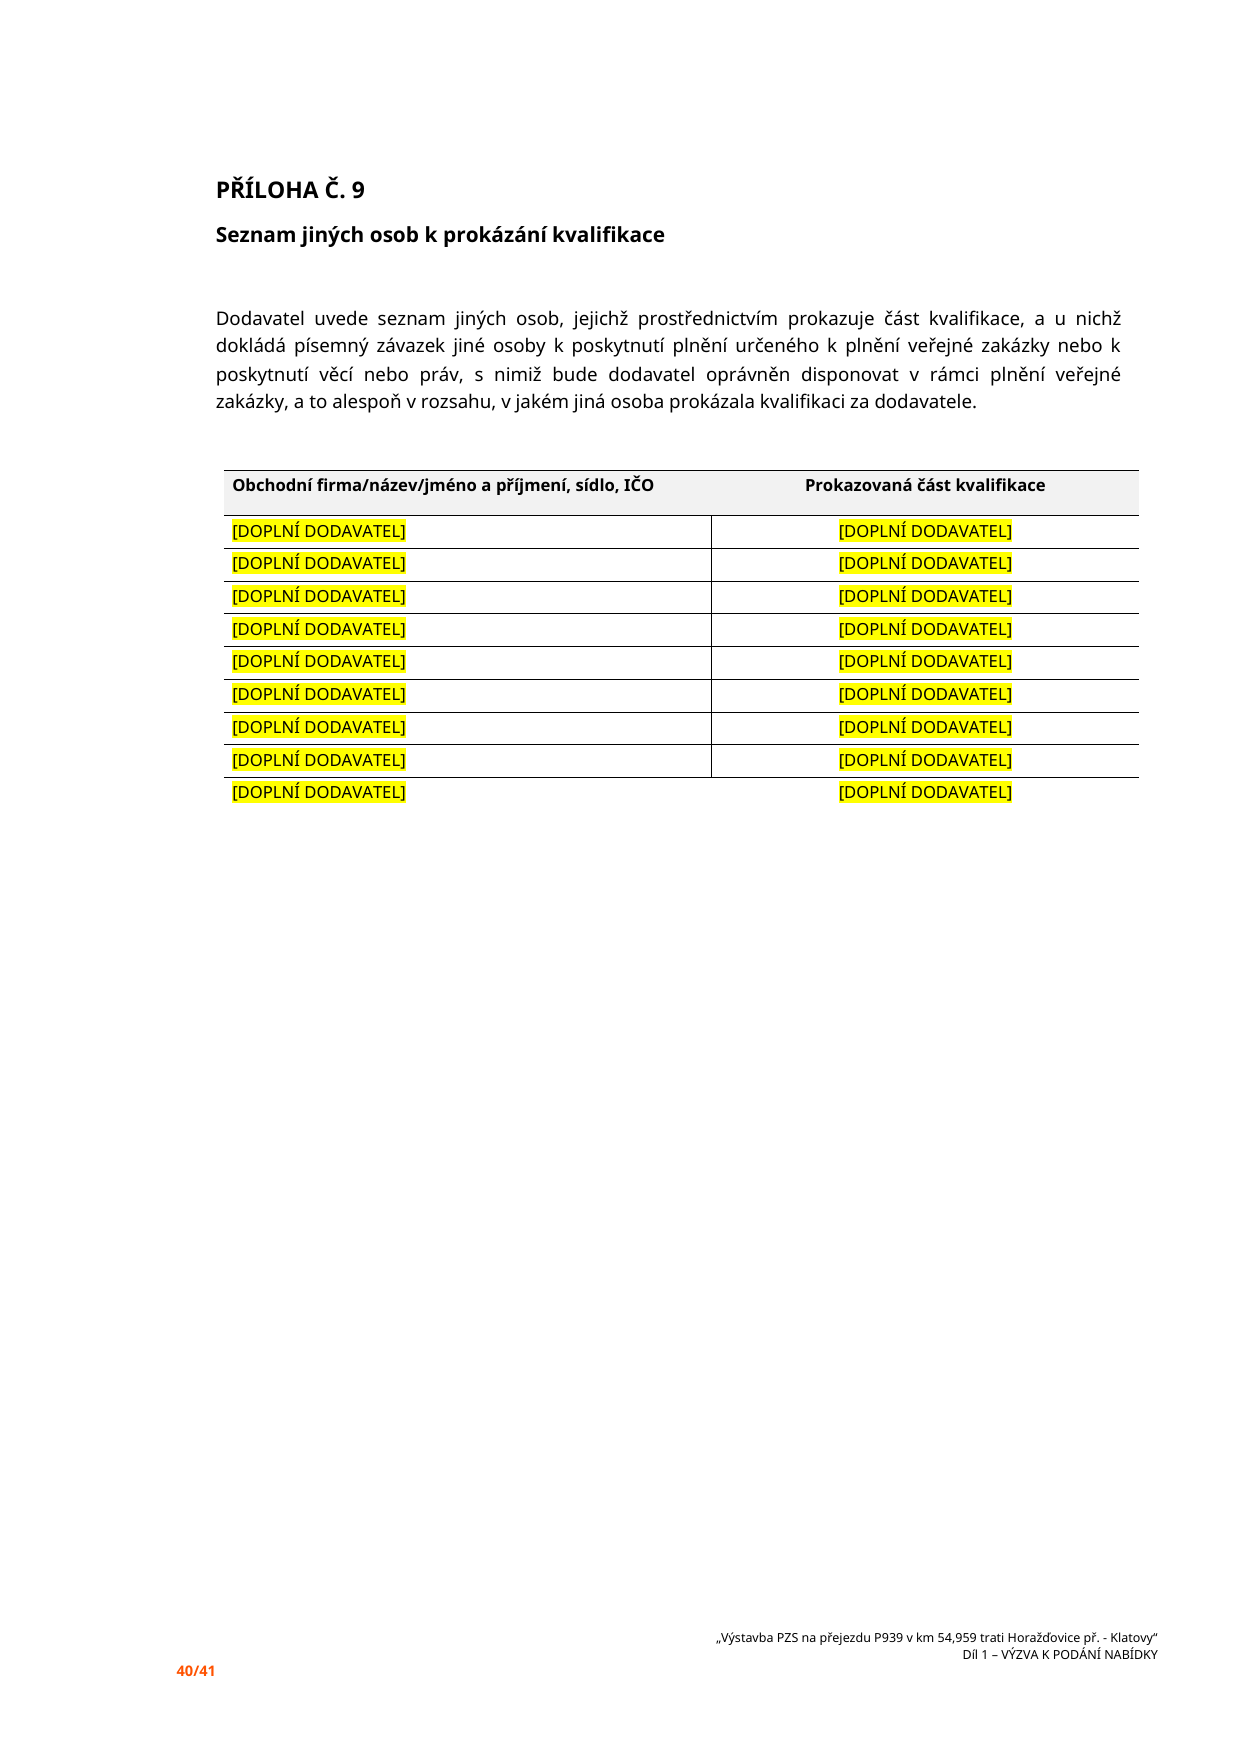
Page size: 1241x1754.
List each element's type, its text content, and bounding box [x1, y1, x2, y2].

table_cell [DOPLNÍ DODAVATEL] [224, 745, 711, 777]
table_cell [DOPLNÍ DODAVATEL] [712, 549, 1139, 581]
table_cell [DOPLNÍ DODAVATEL] [712, 680, 1139, 711]
text Dodavatel uvede seznam jiných osob, jejichž prostřednictvím prokazuje část kvalifikace, a u nichž dokládá písemný závazek jiné osoby k poskytnutí plnění určeného k plnění veřejné zakázky nebo k poskytnutí věcí nebo práv, s nimiž bude dodavatel oprávněn disponovat v rámci plnění veřejné zakázky, a to alespoň v rozsahu, v jakém jiná osoba prokázala kvalifikaci za dodavatele. [216, 305, 1122, 414]
table_header Prokazovaná část kvalifikace [711, 471, 1139, 515]
table_cell [DOPLNÍ DODAVATEL] [224, 582, 711, 613]
table_cell [DOPLNÍ DODAVATEL] [712, 516, 1139, 548]
table_cell [DOPLNÍ DODAVATEL] [712, 614, 1139, 646]
table_cell [DOPLNÍ DODAVATEL] [712, 745, 1139, 777]
table_cell [DOPLNÍ DODAVATEL] [224, 516, 711, 548]
table_cell [DOPLNÍ DODAVATEL] [224, 647, 711, 679]
table_cell [DOPLNÍ DODAVATEL] [224, 614, 711, 646]
table_cell [DOPLNÍ DODAVATEL] [224, 778, 711, 809]
table_cell [DOPLNÍ DODAVATEL] [711, 778, 1139, 809]
table_cell [DOPLNÍ DODAVATEL] [224, 549, 711, 581]
table_cell [DOPLNÍ DODAVATEL] [224, 680, 711, 711]
text Příloha č. 9 [216, 174, 1122, 205]
table_cell [DOPLNÍ DODAVATEL] [712, 713, 1139, 744]
table_header Obchodní firma/název/jméno a příjmení, sídlo, IČO [224, 471, 711, 515]
table_cell [DOPLNÍ DODAVATEL] [224, 713, 711, 744]
table_cell [DOPLNÍ DODAVATEL] [712, 647, 1139, 679]
text Seznam jiných osob k prokázání kvalifikace [216, 221, 1122, 249]
table_cell [DOPLNÍ DODAVATEL] [712, 582, 1139, 613]
